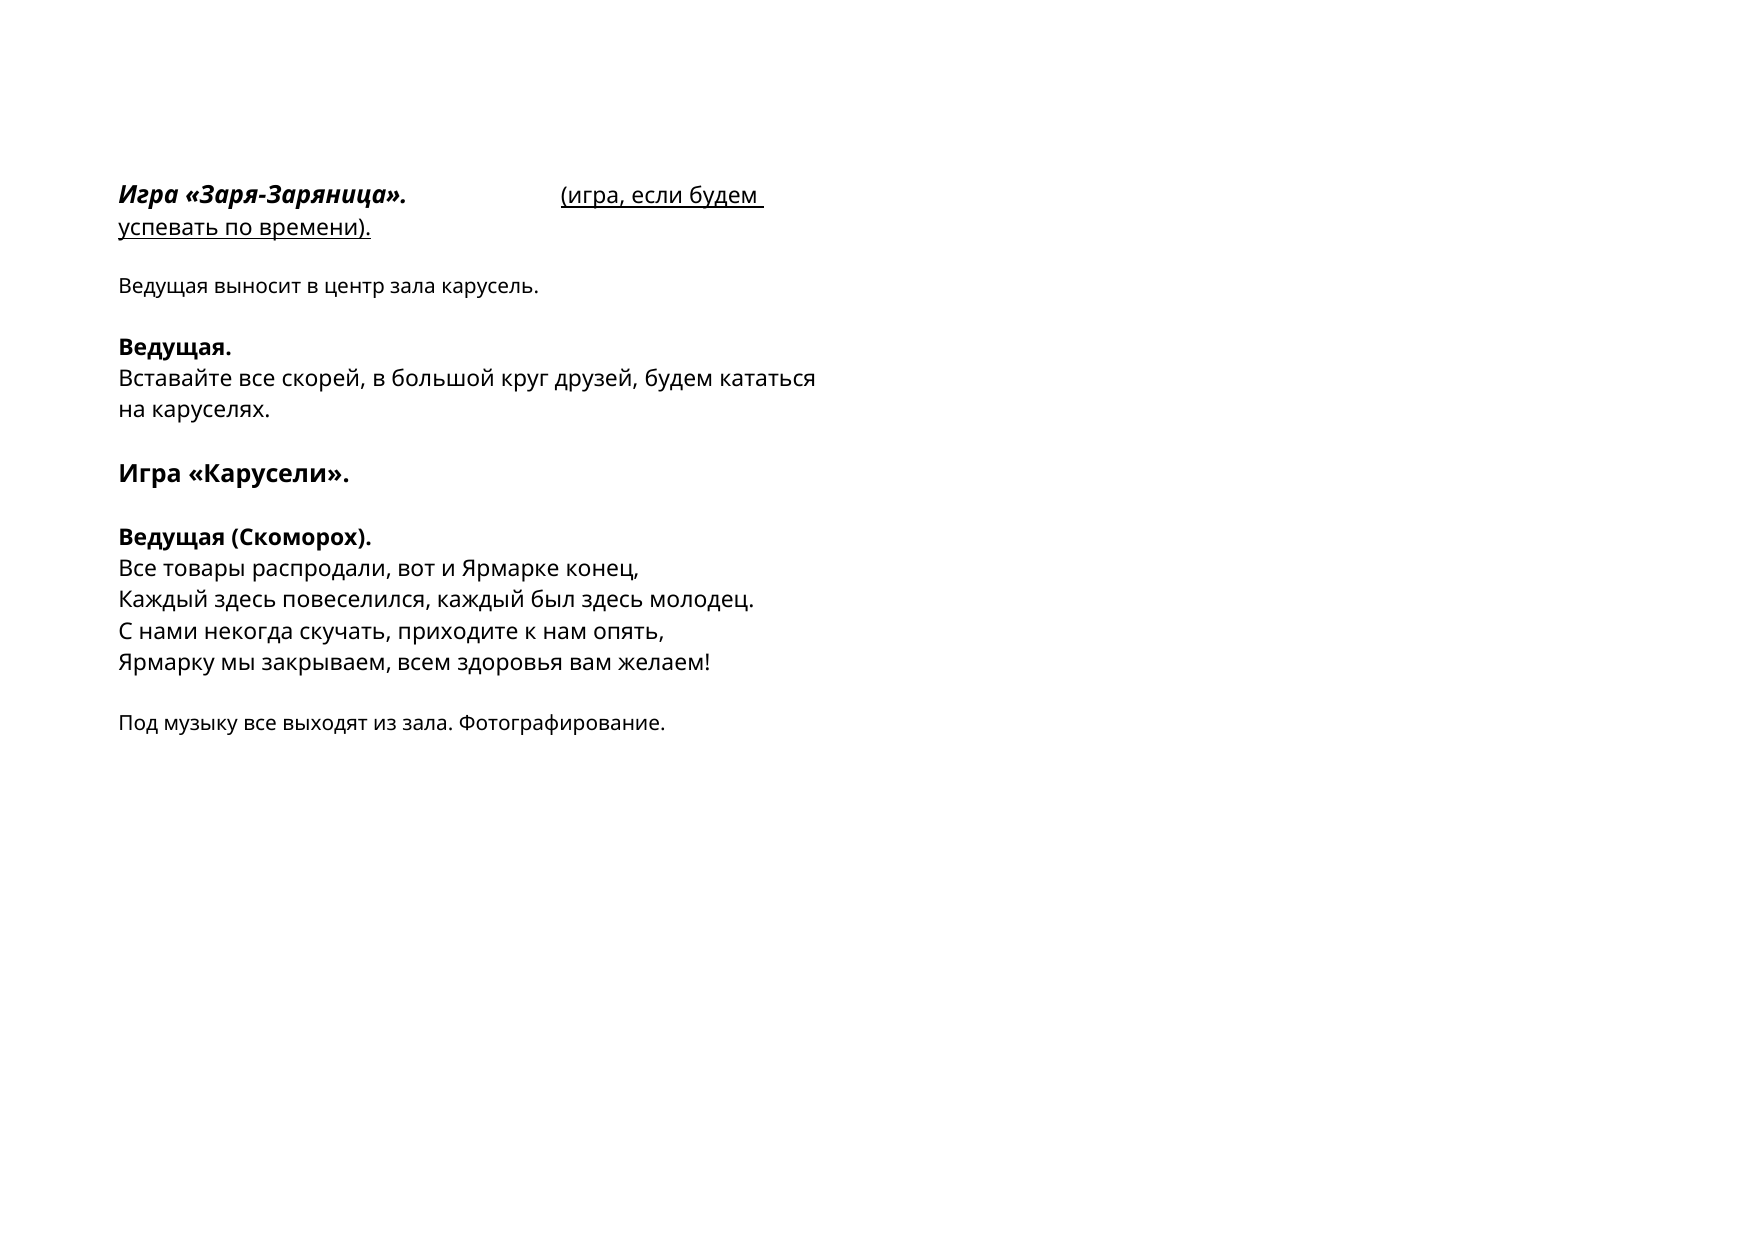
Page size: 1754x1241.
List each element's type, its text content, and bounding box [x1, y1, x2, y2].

text Вставайте все скорей, в большой круг друзей, будем кататься на каруселях. [118, 362, 840, 424]
text Ведущая выносит в центр зала карусель. [118, 271, 840, 299]
text Ведущая. [118, 331, 840, 362]
text Игра «Карусели». [118, 456, 840, 490]
text Ярмарку мы закрываем, всем здоровья вам желаем! [118, 646, 840, 677]
text С нами некогда скучать, приходите к нам опять, [118, 615, 840, 646]
text Игра «Заря-Заряница». (игра, если будем успевать по времени). [118, 177, 840, 242]
text Все товары распродали, вот и Ярмарке конец, [118, 552, 840, 583]
text Ведущая (Скоморох). [118, 521, 840, 552]
text Под музыку все выходят из зала. Фотографирование. [118, 708, 840, 737]
text Каждый здесь повеселился, каждый был здесь молодец. [118, 583, 840, 615]
